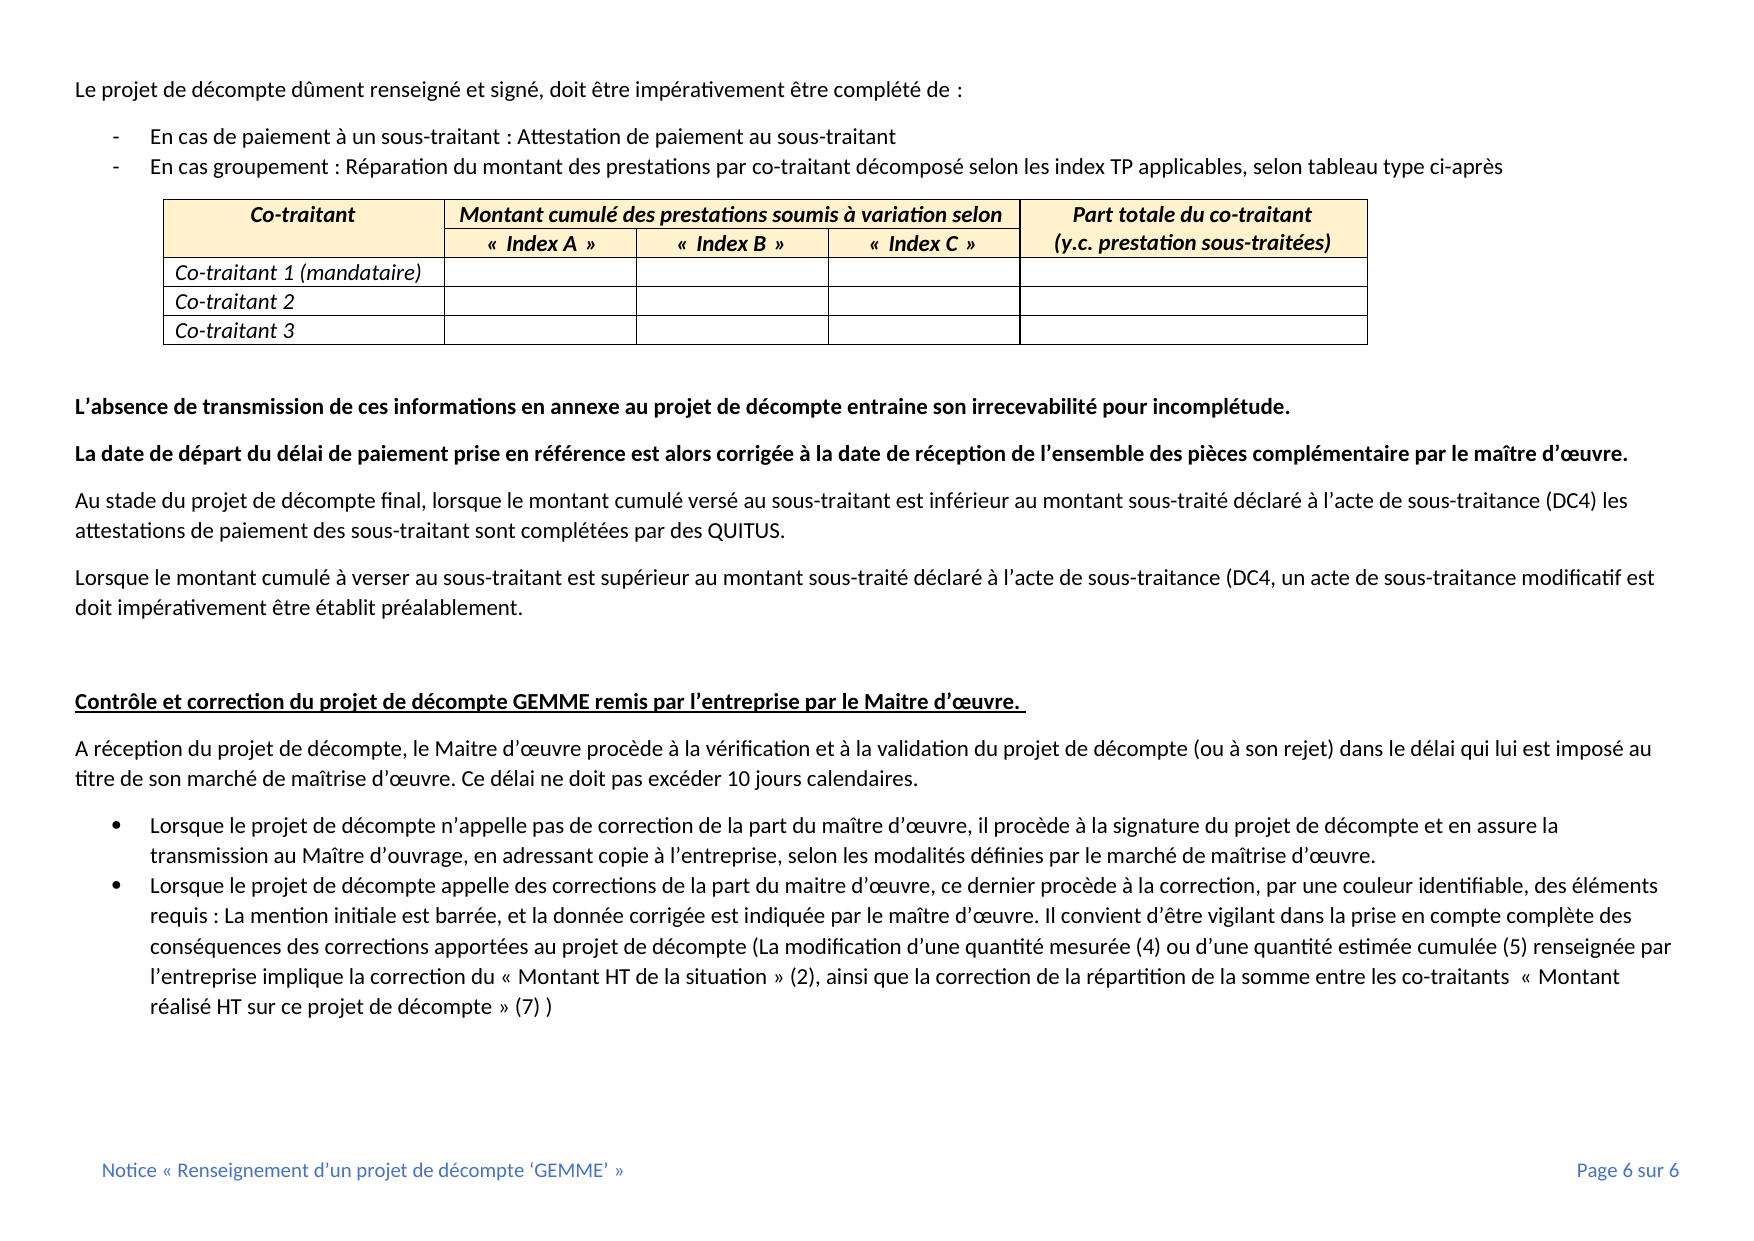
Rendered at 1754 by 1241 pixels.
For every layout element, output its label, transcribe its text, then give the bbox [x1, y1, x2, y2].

text Au stade du projet de décompte final, lorsque le montant cumulé versé au sous-traitant est inférieur au montant sous-traité déclaré à l’acte de sous-traitance (DC4) les attestations de paiement des sous-traitant sont complétées par des QUITUS. [75, 486, 1679, 544]
table_cell [1021, 258, 1367, 286]
table_cell [445, 287, 636, 315]
list En cas de paiement à un sous-traitant : Attestation de paiement au sous-traitant [112, 122, 1679, 150]
list Lorsque le projet de décompte appelle des corrections de la part du maitre d’œuvre, ce dernier procède à la correction, par une couleur identifiable, des éléments requis : La mention initiale est barrée, et la donnée corrigée est indiquée par le maître d’œuvre. Il convient d’être vigilant dans la prise en compte complète des conséquences des corrections apportées au projet de décompte (La modification d’une quantité mesurée (4) ou d’une quantité estimée cumulée (5) renseignée par l’entreprise implique la correction du « Montant HT de la situation » (2), ainsi que la correction de la répartition de la somme entre les co-traitants « Montant réalisé HT sur ce projet de décompte » (7) ) [112, 871, 1679, 1020]
text A réception du projet de décompte, le Maitre d’œuvre procède à la vérification et à la validation du projet de décompte (ou à son rejet) dans le délai qui lui est imposé au titre de son marché de maîtrise d’œuvre. Ce délai ne doit pas excéder 10 jours calendaires. [75, 734, 1679, 792]
table_cell [637, 316, 828, 344]
table_cell [445, 258, 636, 286]
table_cell Co-traitant 3 [164, 316, 444, 344]
table_cell [637, 258, 828, 286]
table_cell [445, 316, 636, 344]
text L’absence de transmission de ces informations en annexe au projet de décompte entraine son irrecevabilité pour incomplétude. [75, 392, 1679, 420]
table_cell Co-traitant 1 (mandataire) [164, 258, 444, 286]
table_header Co-traitant [164, 200, 444, 257]
text Lorsque le montant cumulé à verser au sous-traitant est supérieur au montant sous-traité déclaré à l’acte de sous-traitance (DC4, un acte de sous-traitance modificatif est doit impérativement être établit préalablement. [75, 563, 1679, 621]
table_header Montant cumulé des prestations soumis à variation selon [445, 200, 1019, 228]
text La date de départ du délai de paiement prise en référence est alors corrigée à la date de réception de l’ensemble des pièces complémentaire par le maître d’œuvre. [75, 439, 1679, 467]
table_cell « Index B » [637, 229, 828, 257]
text Le projet de décompte dûment renseigné et signé, doit être impérativement être complété de : [75, 75, 1679, 103]
table_cell [829, 287, 1019, 315]
table_cell [637, 287, 828, 315]
table_cell [829, 258, 1019, 286]
table_cell [1021, 316, 1367, 344]
list En cas groupement : Réparation du montant des prestations par co-traitant décomposé selon les index TP applicables, selon tableau type ci-après [112, 152, 1679, 180]
table_cell « Index C » [829, 229, 1019, 257]
table_header Part totale du co-traitant (y.c. prestation sous-traitées) [1021, 200, 1367, 257]
list Lorsque le projet de décompte n’appelle pas de correction de la part du maître d’œuvre, il procède à la signature du projet de décompte et en assure la transmission au Maître d’ouvrage, en adressant copie à l’entreprise, selon les modalités définies par le marché de maîtrise d’œuvre. [112, 811, 1679, 869]
text Contrôle et correction du projet de décompte GEMME remis par l’entreprise par le Maitre d’œuvre. [75, 687, 1679, 715]
table_cell Co-traitant 2 [164, 287, 444, 315]
table_cell [829, 316, 1019, 344]
table_cell « Index A » [445, 229, 636, 257]
table_cell [1021, 287, 1367, 315]
